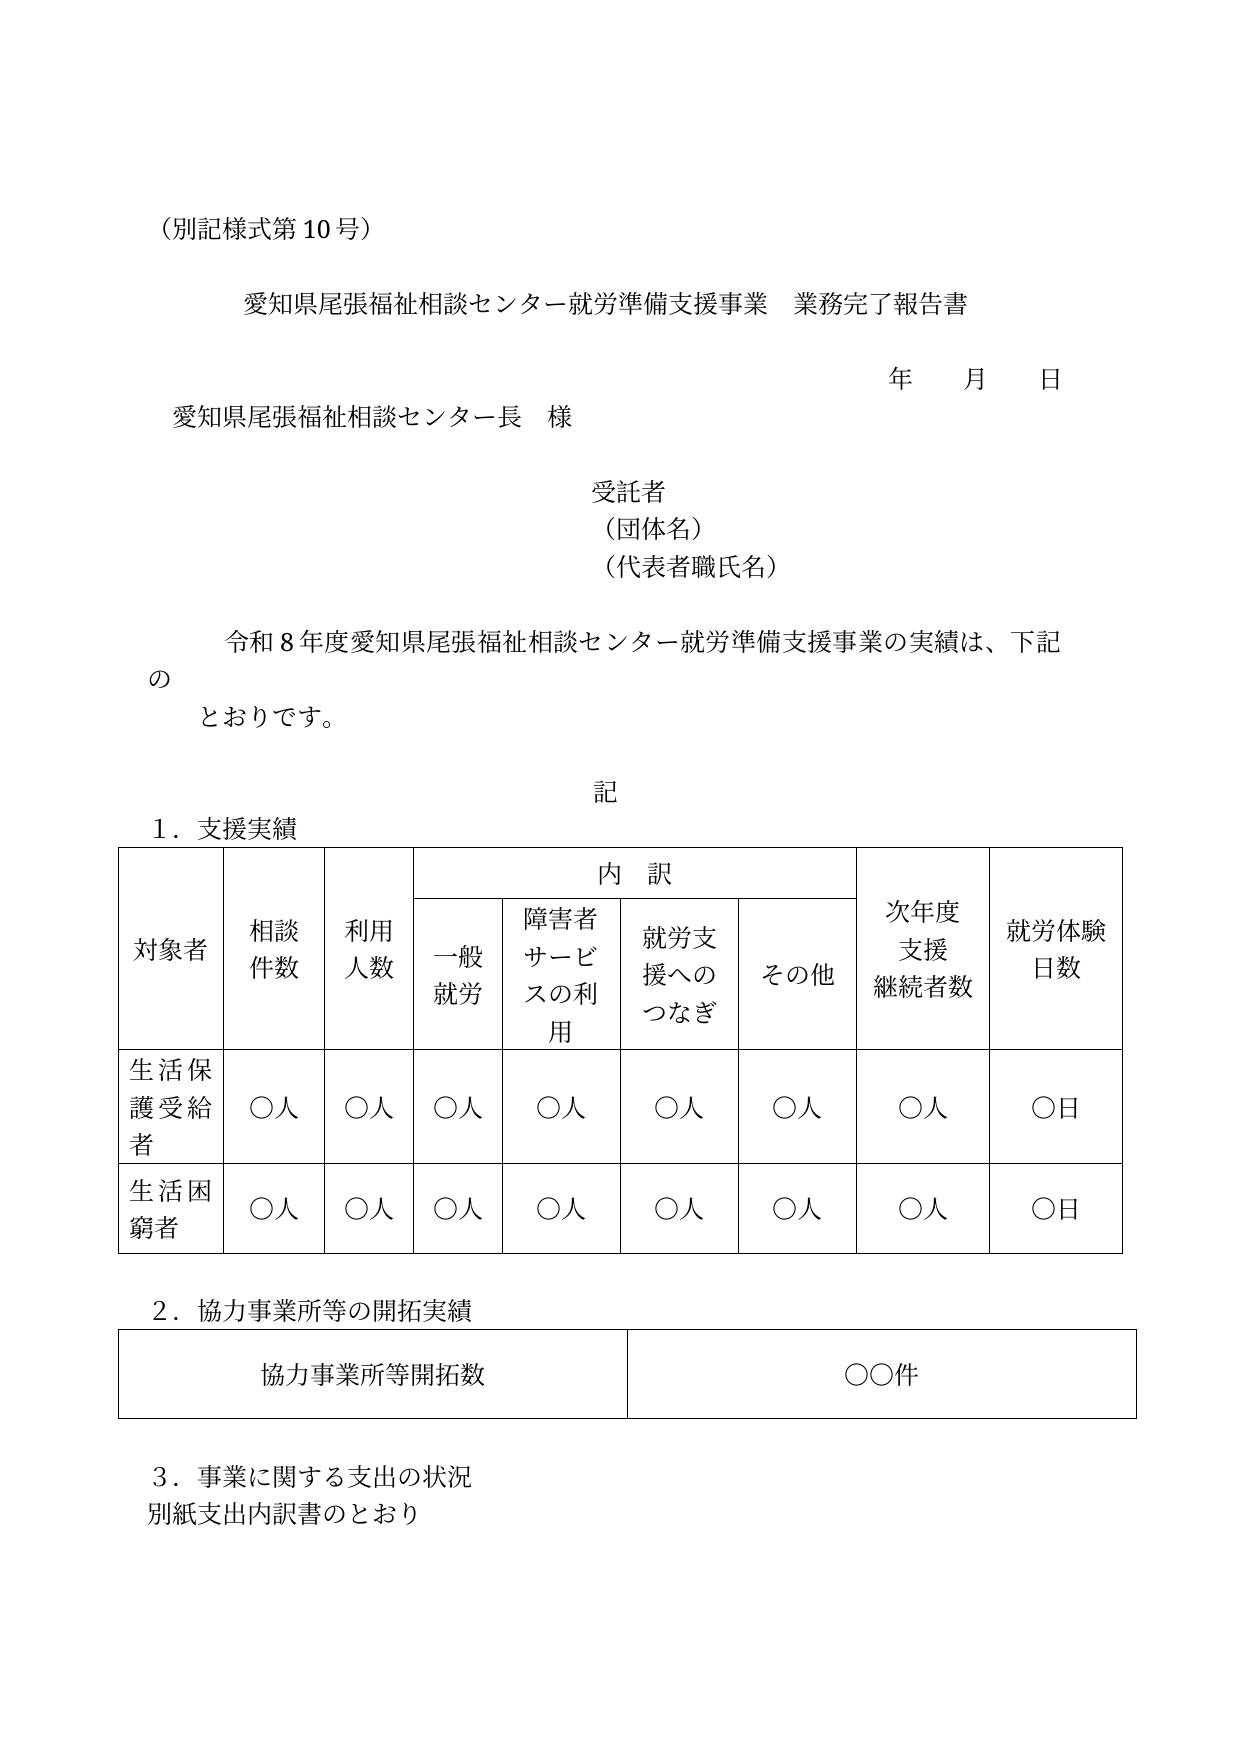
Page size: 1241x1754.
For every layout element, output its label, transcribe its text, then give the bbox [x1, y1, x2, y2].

table_header 就労体験日数 [990, 848, 1122, 1049]
table_cell 〇人 [503, 1050, 620, 1163]
text 別紙支出内訳書のとおり [148, 1494, 1063, 1532]
text １．支援実績 [148, 809, 1124, 847]
table_cell その他 [739, 899, 856, 1049]
text 愛知県尾張福祉相談センター就労準備支援事業 業務完了報告書 [148, 284, 1063, 322]
table_cell 〇人 [414, 1050, 502, 1163]
table_cell 〇人 [414, 1164, 502, 1252]
table_cell 〇人 [857, 1164, 989, 1252]
text 令和8年度愛知県尾張福祉相談センター就労準備支援事業の実績は、下記の [148, 622, 1063, 697]
table_cell 〇日 [990, 1050, 1122, 1163]
text （団体名） [148, 509, 1097, 547]
table_cell 生活保護受給者 [119, 1050, 223, 1163]
table_cell 〇人 [621, 1050, 738, 1163]
text 記 [148, 772, 1063, 809]
table_cell 〇人 [224, 1164, 324, 1252]
table_header 協力事業所等開拓数 [119, 1330, 627, 1418]
table_header 〇〇件 [628, 1330, 1136, 1418]
table_cell 就労支援への つなぎ [621, 899, 738, 1049]
table_header 相談 件数 [224, 848, 324, 1049]
table_header 利用 人数 [325, 848, 413, 1049]
text とおりです。 [148, 697, 1063, 734]
table_cell 一般就労 [414, 899, 502, 1049]
table_cell 〇人 [325, 1050, 413, 1163]
text （別記様式第10号） [148, 209, 1063, 247]
text 年 月 日 [148, 359, 1063, 397]
text 愛知県尾張福祉相談センター長 様 [148, 397, 1063, 434]
table_cell 〇人 [739, 1164, 856, 1252]
table_cell 〇人 [325, 1164, 413, 1252]
text （代表者職氏名） [148, 547, 1097, 584]
text 受託者 [148, 472, 1097, 509]
table_cell 〇人 [503, 1164, 620, 1252]
table_header 次年度 支援 継続者数 [857, 848, 989, 1049]
table_cell 障害者 サービスの利用 [503, 899, 620, 1049]
table_header 対象者 [119, 848, 223, 1049]
text ３．事業に関する支出の状況 [148, 1457, 1063, 1494]
table_cell 生活困窮者 [119, 1164, 223, 1252]
table_cell 〇日 [990, 1164, 1122, 1252]
table_cell 〇人 [739, 1050, 856, 1163]
table_cell 〇人 [857, 1050, 989, 1163]
text ２．協力事業所等の開拓実績 [148, 1291, 1063, 1328]
table_cell 〇人 [224, 1050, 324, 1163]
table_cell 〇人 [621, 1164, 738, 1252]
table_header 内 訳 [414, 848, 856, 898]
